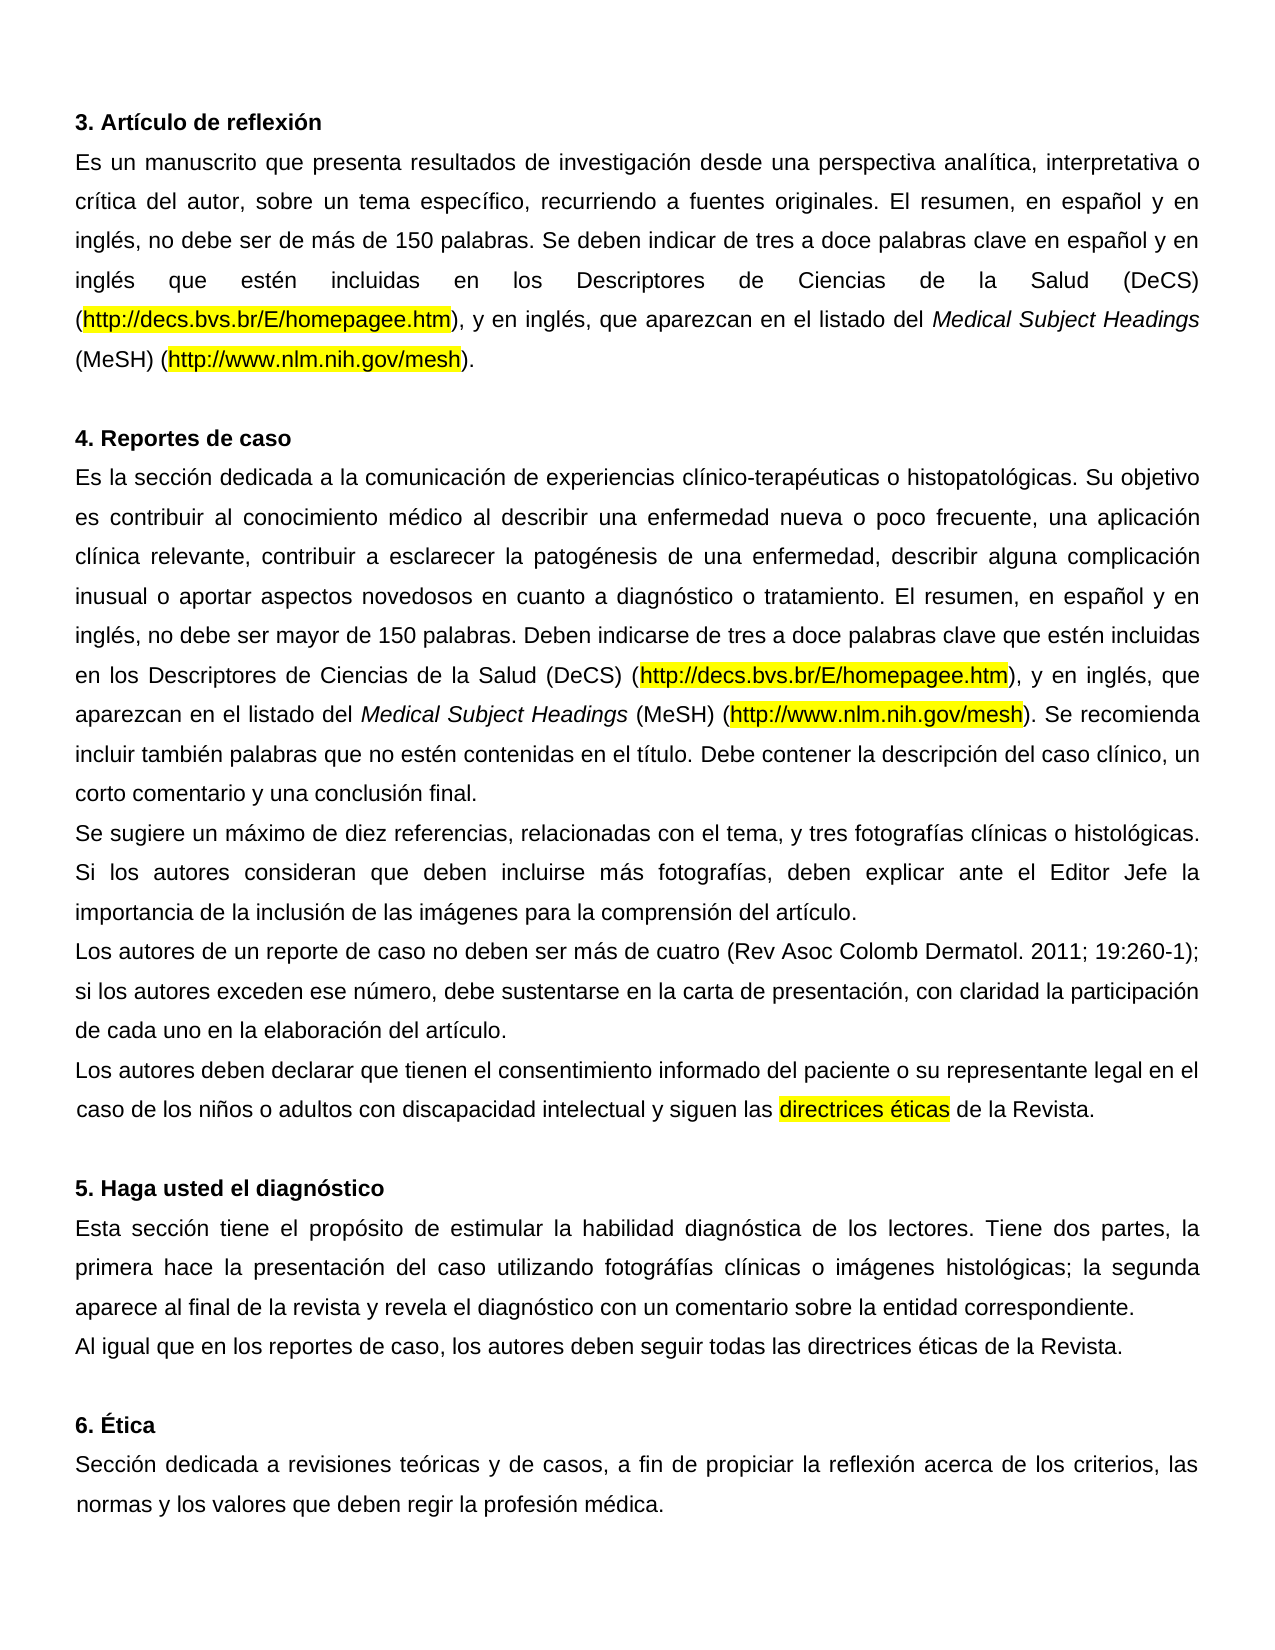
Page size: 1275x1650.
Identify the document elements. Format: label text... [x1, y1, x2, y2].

subtitle 5. Haga usted el diagnóstico [75, 1175, 1195, 1201]
text Los autores deben declarar que tienen el consentimiento informado del paciente o su representante legal en el caso de los niños o adultos con discapacidad intelectual y siguen las directrices éticas de la Revista. [75, 1057, 1200, 1122]
text Al igual que en los reportes de caso, los autores deben seguir todas las directrices éticas de la Revista. [75, 1333, 1200, 1359]
text Es un manuscrito que presenta resultados de investigación desde una perspectiva analítica, interpretativa o crítica del autor, sobre un tema específico, recurriendo a fuentes originales. El resumen, en español y en inglés, no debe ser de más de 150 palabras. Se deben indicar de tres a doce palabras clave en español y en inglés que estén incluidas en los Descriptores de Ciencias de la Salud (DeCS) (http://decs.bvs.br/E/homepagee.htm), y en inglés, que aparezcan en el listado del Medical Subject Headings (MeSH) (http://www.nlm.nih.gov/mesh). [75, 148, 1200, 372]
text Los autores de un reporte de caso no deben ser más de cuatro (Rev Asoc Colomb Dermatol. 2011; 19:260-1); si los autores exceden ese número, debe sustentarse en la carta de presentación, con claridad la participación de cada uno en la elaboración del artículo. [75, 938, 1200, 1043]
text Sección dedicada a revisiones teóricas y de casos, a fin de propiciar la reflexión acerca de los criterios, las normas y los valores que deben regir la profesión médica. [75, 1451, 1200, 1517]
subtitle 3. Artículo de reflexión [75, 109, 1195, 135]
text 6. Ética [75, 1412, 1200, 1438]
text Es la sección dedicada a la comunicación de experiencias clínico-terapéuticas o histopatológicas. Su objetivo es contribuir al conocimiento médico al describir una enfermedad nueva o poco frecuente, una aplicación clínica relevante, contribuir a esclarecer la patogénesis de una enfermedad, describir alguna complicación inusual o aportar aspectos novedosos en cuanto a diagnóstico o tratamiento. El resumen, en español y en inglés, no debe ser mayor de 150 palabras. Deben indicarse de tres a doce palabras clave que estén incluidas en los Descriptores de Ciencias de la Salud (DeCS) (http://decs.bvs.br/E/homepagee.htm), y en inglés, que aparezcan en el listado del Medical Subject Headings (MeSH) (http://www.nlm.nih.gov/mesh). Se recomienda incluir también palabras que no estén contenidas en el título. Debe contener la descripción del caso clínico, un corto comentario y una conclusión final. [75, 464, 1200, 807]
text Se sugiere un máximo de diez referencias, relacionadas con el tema, y tres fotografías clínicas o histológicas. Si los autores consideran que deben incluirse más fotografías, deben explicar ante el Editor Jefe la importancia de la inclusión de las imágenes para la comprensión del artículo. [75, 820, 1200, 925]
subtitle 4. Reportes de caso [75, 425, 1195, 451]
text Esta sección tiene el propósito de estimular la habilidad diagnóstica de los lectores. Tiene dos partes, la primera hace la presentación del caso utilizando fotográfías clínicas o imágenes histológicas; la segunda aparece al final de la revista y revela el diagnóstico con un comentario sobre la entidad correspondiente. [75, 1214, 1200, 1320]
